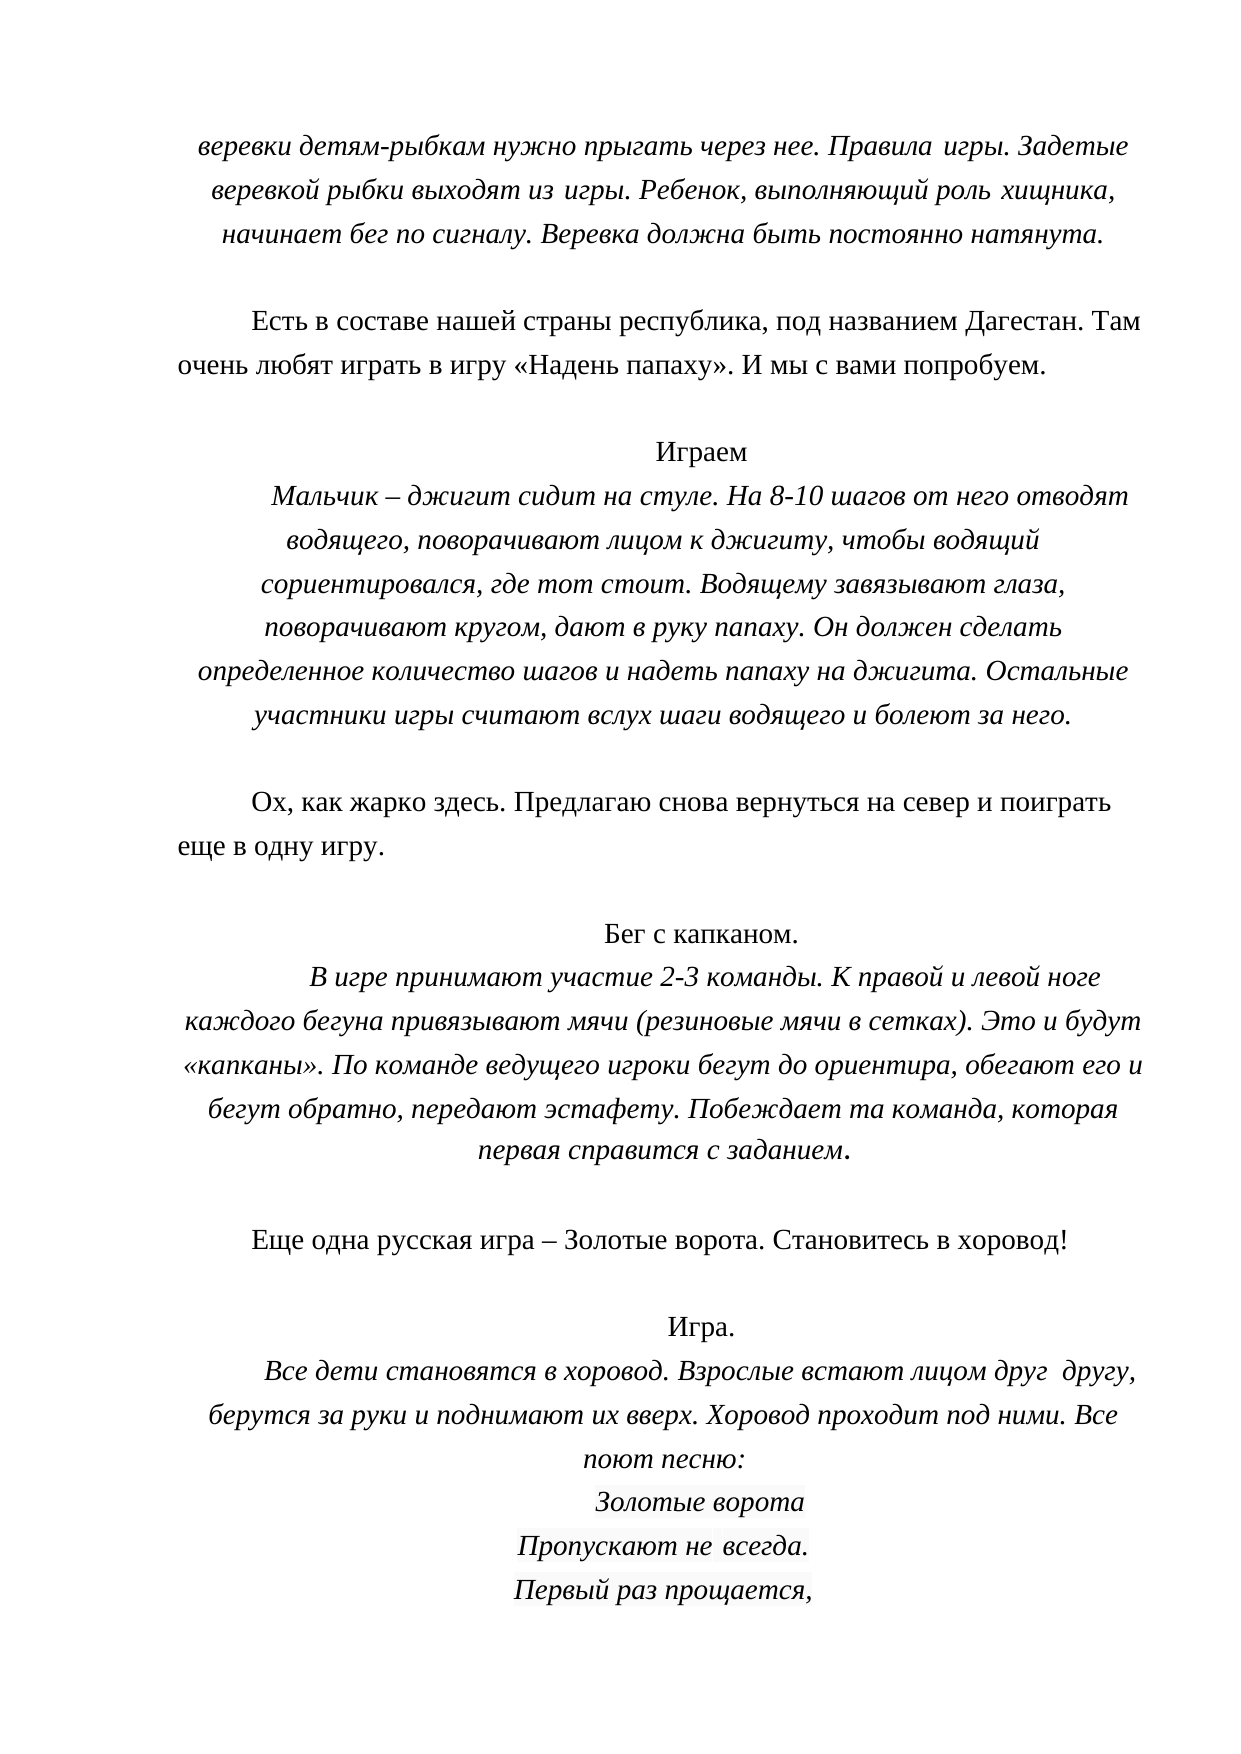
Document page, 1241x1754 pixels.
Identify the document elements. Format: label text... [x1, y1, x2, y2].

text Все дети становятся в хоровод. Взрослые встают лицом друг другу, берутся за руки и поднимают их вверх. Хоровод проходит под ними. Все поют песню: [177, 1343, 1152, 1474]
text Мальчик – джигит сидит на стуле. На 8-10 шагов от него отводят водящего, поворачивают лицом к джигиту, чтобы водящий сориентировался, где тот стоит. Водящему завязывают глаза, поворачивают кругом, дают в руку папаху. Он должен сделать определенное количество шагов и надеть папаху на джигита. Остальные участники игры считают вслух шаги водящего и болеют за него. [177, 468, 1152, 731]
text Игра. [177, 1299, 1152, 1343]
text Еще одна русская игра – Золотые ворота. Становитесь в хоровод! [177, 1212, 1152, 1256]
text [177, 118, 1152, 249]
text Играем [177, 424, 1152, 468]
text Есть в составе нашей страны республика, под названием Дагестан. Там очень любят играть в игру «Надень папаху». И мы с вами попробуем. [177, 293, 1152, 381]
text Бег с капканом. [177, 906, 1152, 949]
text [177, 1474, 1152, 1606]
text Ох, как жарко здесь. Предлагаю снова вернуться на север и поиграть еще в одну игру. [177, 774, 1152, 862]
text В игре принимают участие 2-3 команды. К правой и левой ноге каждого бегуна привязывают мячи (резиновые мячи в сетках). Это и будут «капканы». По команде ведущего игроки бегут до ориентира, обегают его и бегут обратно, передают эстафету. Побеждает та команда, которая первая справится с заданием. [177, 949, 1152, 1168]
